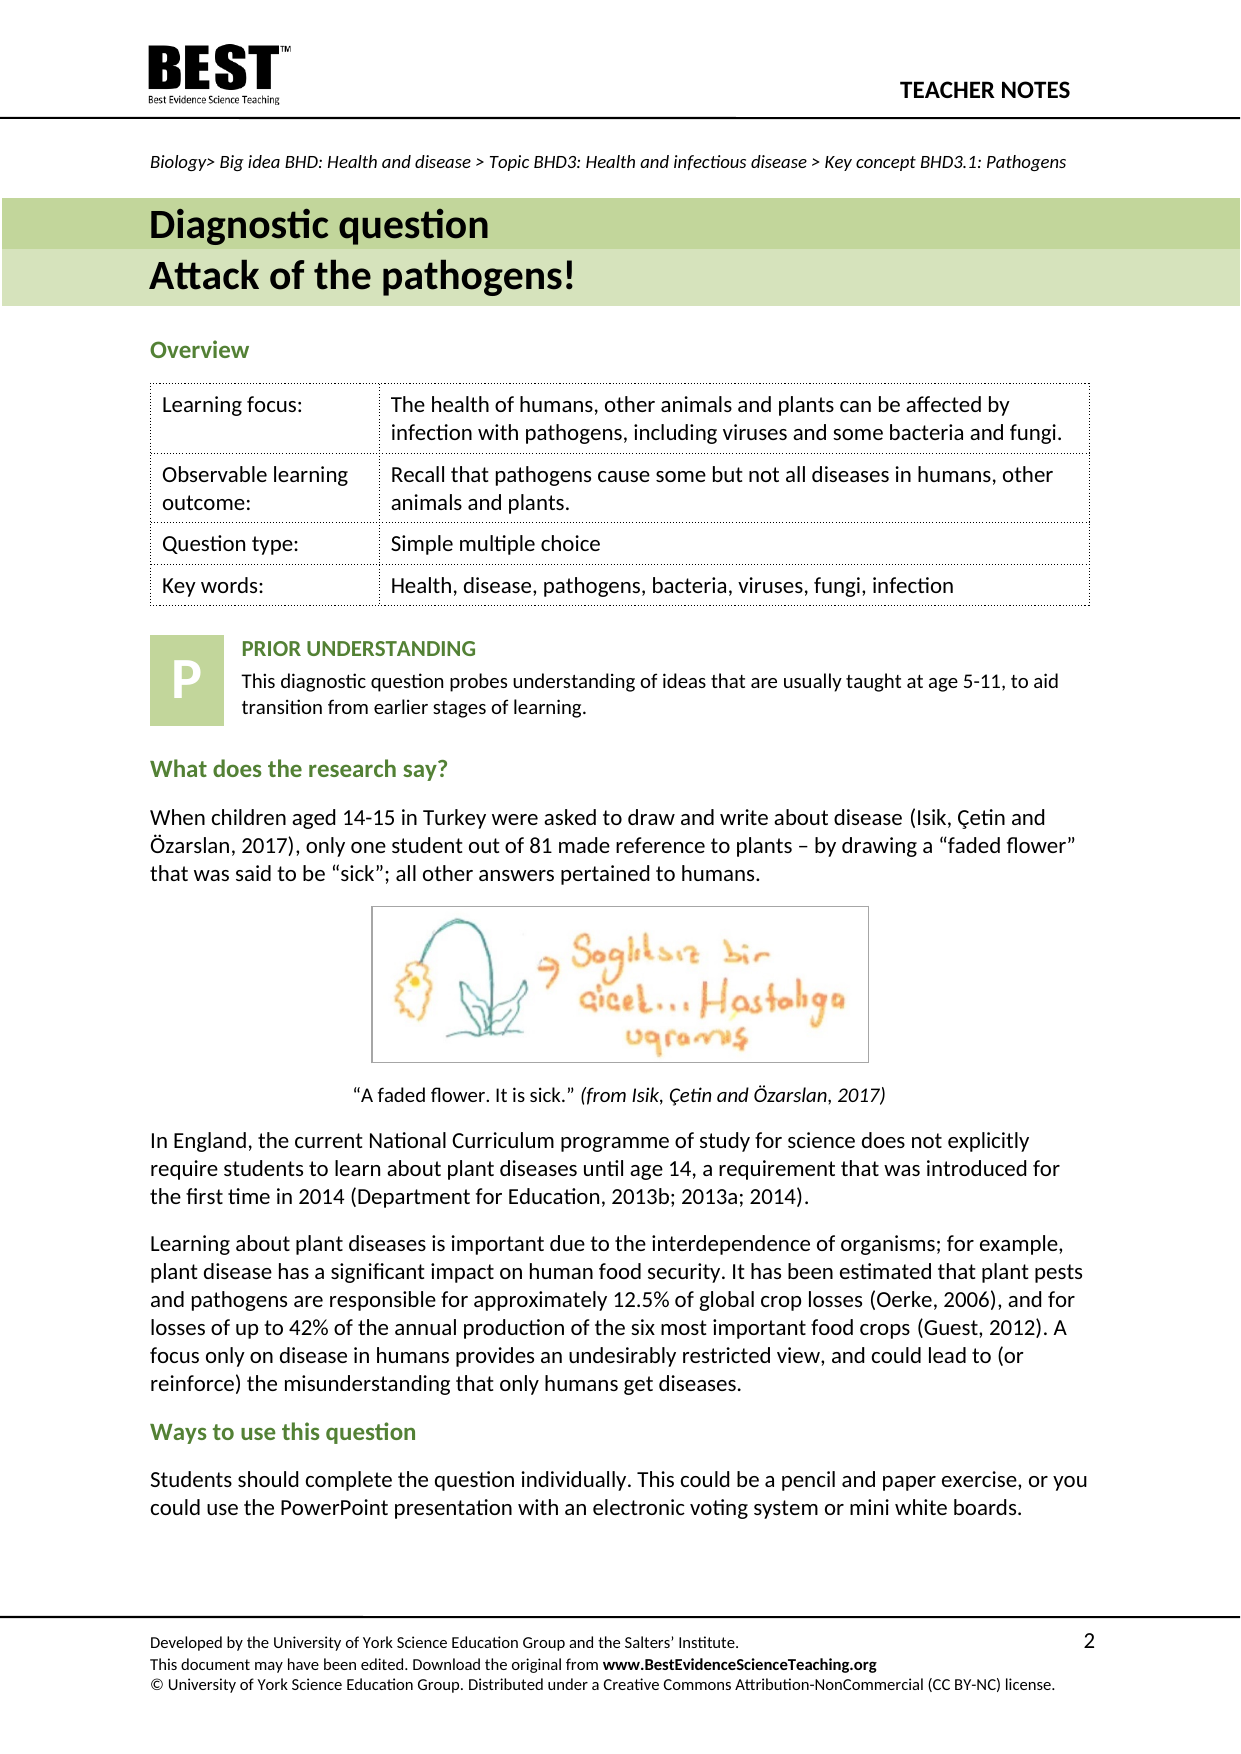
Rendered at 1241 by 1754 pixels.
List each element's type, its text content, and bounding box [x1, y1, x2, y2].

table_cell Observable learning outcome: [151, 453, 379, 522]
table_header P [150, 635, 224, 726]
text Biology> Big idea BHD: Health and disease > Topic BHD3: Health and infectious disease > Key concept BHD3.1: Pathogens [150, 150, 1090, 173]
text Overview [150, 334, 1090, 364]
table_cell Simple multiple choice [379, 522, 1090, 564]
table_cell Key words: [151, 564, 379, 605]
text Students should complete the question individually. This could be a pencil and paper exercise, or you could use the PowerPoint presentation with an electronic voting system or mini white boards. [150, 1465, 1090, 1521]
table_cell Question type: [151, 522, 379, 564]
text “A faded flower. It is sick.” (from Isik, Çetin and Özarslan, 2017) [150, 1082, 1090, 1108]
text What does the research say? [150, 753, 1090, 784]
picture [148, 44, 291, 105]
picture [373, 907, 868, 1062]
table_header The health of humans, other animals and plants can be affected by infection with pathogens, including viruses and some bacteria and fungi. [379, 383, 1090, 453]
table_header PRIOR UNDERSTANDING This diagnostic question probes understanding of ideas that are usually taught at age 5-11, to aid transition from earlier stages of learning. [224, 635, 1089, 726]
text Ways to use this question [150, 1416, 1090, 1447]
text In England, the current National Curriculum programme of study for science does not explicitly require students to learn about plant diseases until age 14, a requirement that was introduced for the first time in 2014 (Department for Education, 2013b; 2013a; 2014). [150, 1126, 1090, 1210]
table_cell Recall that pathogens cause some but not all diseases in humans, other animals and plants. [379, 453, 1090, 522]
table_cell Attack of the pathogens! [2, 249, 1240, 306]
table_header Diagnostic question [2, 198, 1240, 249]
table_header Learning focus: [151, 383, 379, 453]
text When children aged 14-15 in Turkey were asked to draw and write about disease (Isik, Çetin and Özarslan, 2017), only one student out of 81 made reference to plants – by drawing a “faded flower” that was said to be “sick”; all other answers pertained to humans. [150, 803, 1090, 887]
table_cell Health, disease, pathogens, bacteria, viruses, fungi, infection [379, 564, 1090, 605]
text Learning about plant diseases is important due to the interdependence of organisms; for example, plant disease has a significant impact on human food security. It has been estimated that plant pests and pathogens are responsible for approximately 12.5% of global crop losses (Oerke, 2006), and for losses of up to 42% of the annual production of the six most important food crops (Guest, 2012). A focus only on disease in humans provides an undesirably restricted view, and could lead to (or reinforce) the misunderstanding that only humans get diseases. [150, 1229, 1090, 1397]
